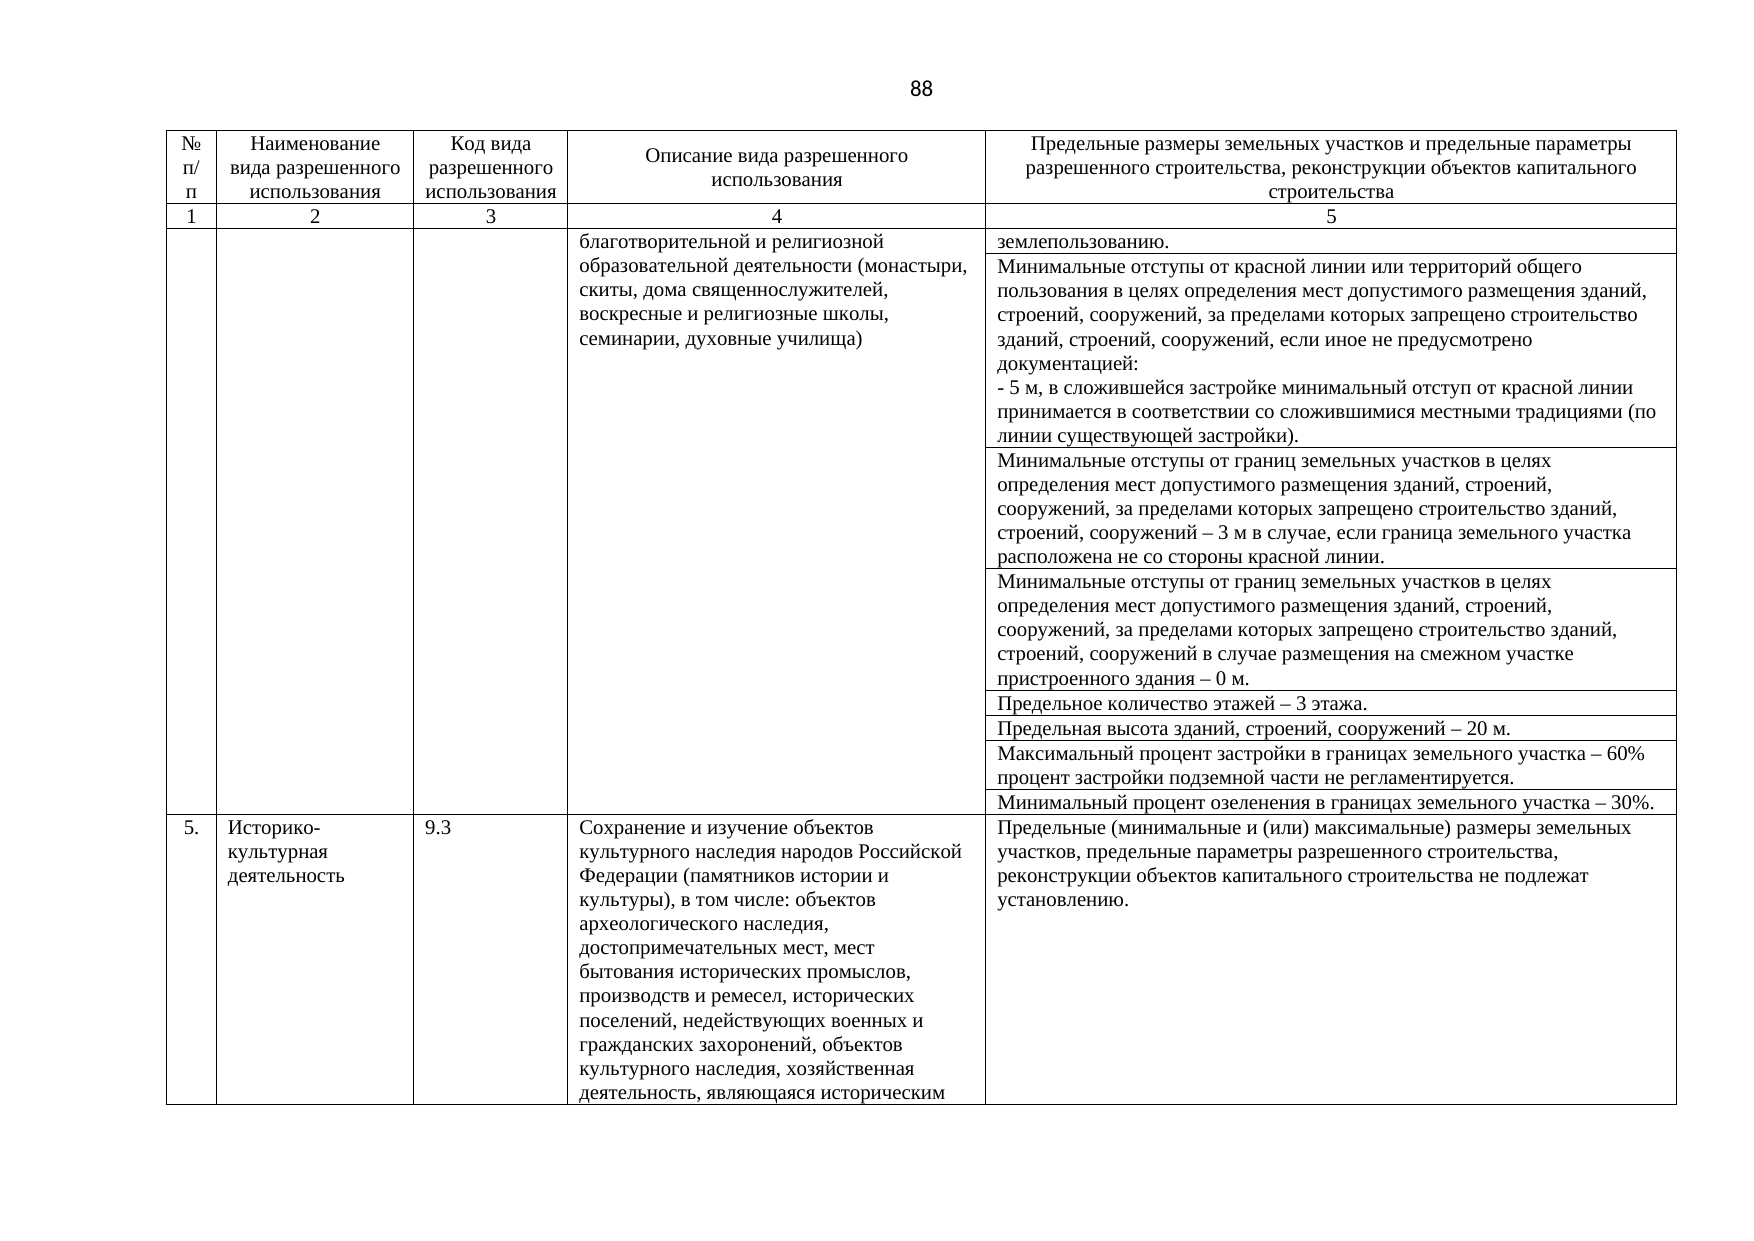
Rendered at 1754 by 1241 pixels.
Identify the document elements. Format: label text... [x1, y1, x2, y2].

table_header Код вида разрешенного использования [414, 131, 567, 203]
table_cell Минимальный процент озеленения в границах земельного участка – 30%. [986, 790, 1676, 814]
table_cell 5 [986, 204, 1676, 228]
table_cell 4 [568, 204, 985, 228]
table_cell Предельная высота зданий, строений, сооружений – 20 м. [986, 716, 1676, 740]
table_cell Максимальный процент застройки в границах земельного участка – 60% процент застройки подземной части не регламентируется. [986, 741, 1676, 789]
table_header Наименование вида разрешенного использования [217, 131, 413, 203]
table_header Описание вида разрешенного использования [568, 131, 985, 203]
table_cell 5. [167, 815, 216, 1104]
table_cell Историко-культурная деятельность [217, 815, 413, 1104]
table_cell Минимальные отступы от границ земельных участков в целях определения мест допустимого размещения зданий, строений, сооружений, за пределами которых запрещено строительство зданий, строений, сооружений – 3 м в случае, если граница земельного участка расположена не со стороны красной линии. [986, 448, 1676, 568]
table_cell Минимальные отступы от красной линии или территорий общего пользования в целях определения мест допустимого размещения зданий, строений, сооружений, за пределами которых запрещено строительство зданий, строений, сооружений, если иное не предусмотрено документацией: - 5 м, в сложившейся застройке минимальный отступ от красной линии принимается в соответствии со сложившимися местными традициями (по линии существующей застройки). [986, 254, 1676, 447]
table_cell Минимальные отступы от границ земельных участков в целях определения мест допустимого размещения зданий, строений, сооружений, за пределами которых запрещено строительство зданий, строений, сооружений в случае размещения на смежном участке пристроенного здания – 0 м. [986, 569, 1676, 689]
table_header Предельные размеры земельных участков и предельные параметры разрешенного строительства, реконструкции объектов капитального строительства [986, 131, 1676, 203]
table_cell 3 [414, 204, 567, 228]
table_cell Предельное количество этажей – 3 этажа. [986, 691, 1676, 714]
table_cell 1 [167, 204, 216, 228]
table_cell Максимальный размер земельного участка (площадь) – 10000 кв. м, под существующими объектами принимается равной фактическому землепользованию. [986, 229, 1676, 253]
table_cell 2 [217, 204, 413, 228]
table_header № п/п [167, 131, 216, 203]
table_cell 9.3 [414, 815, 567, 1104]
